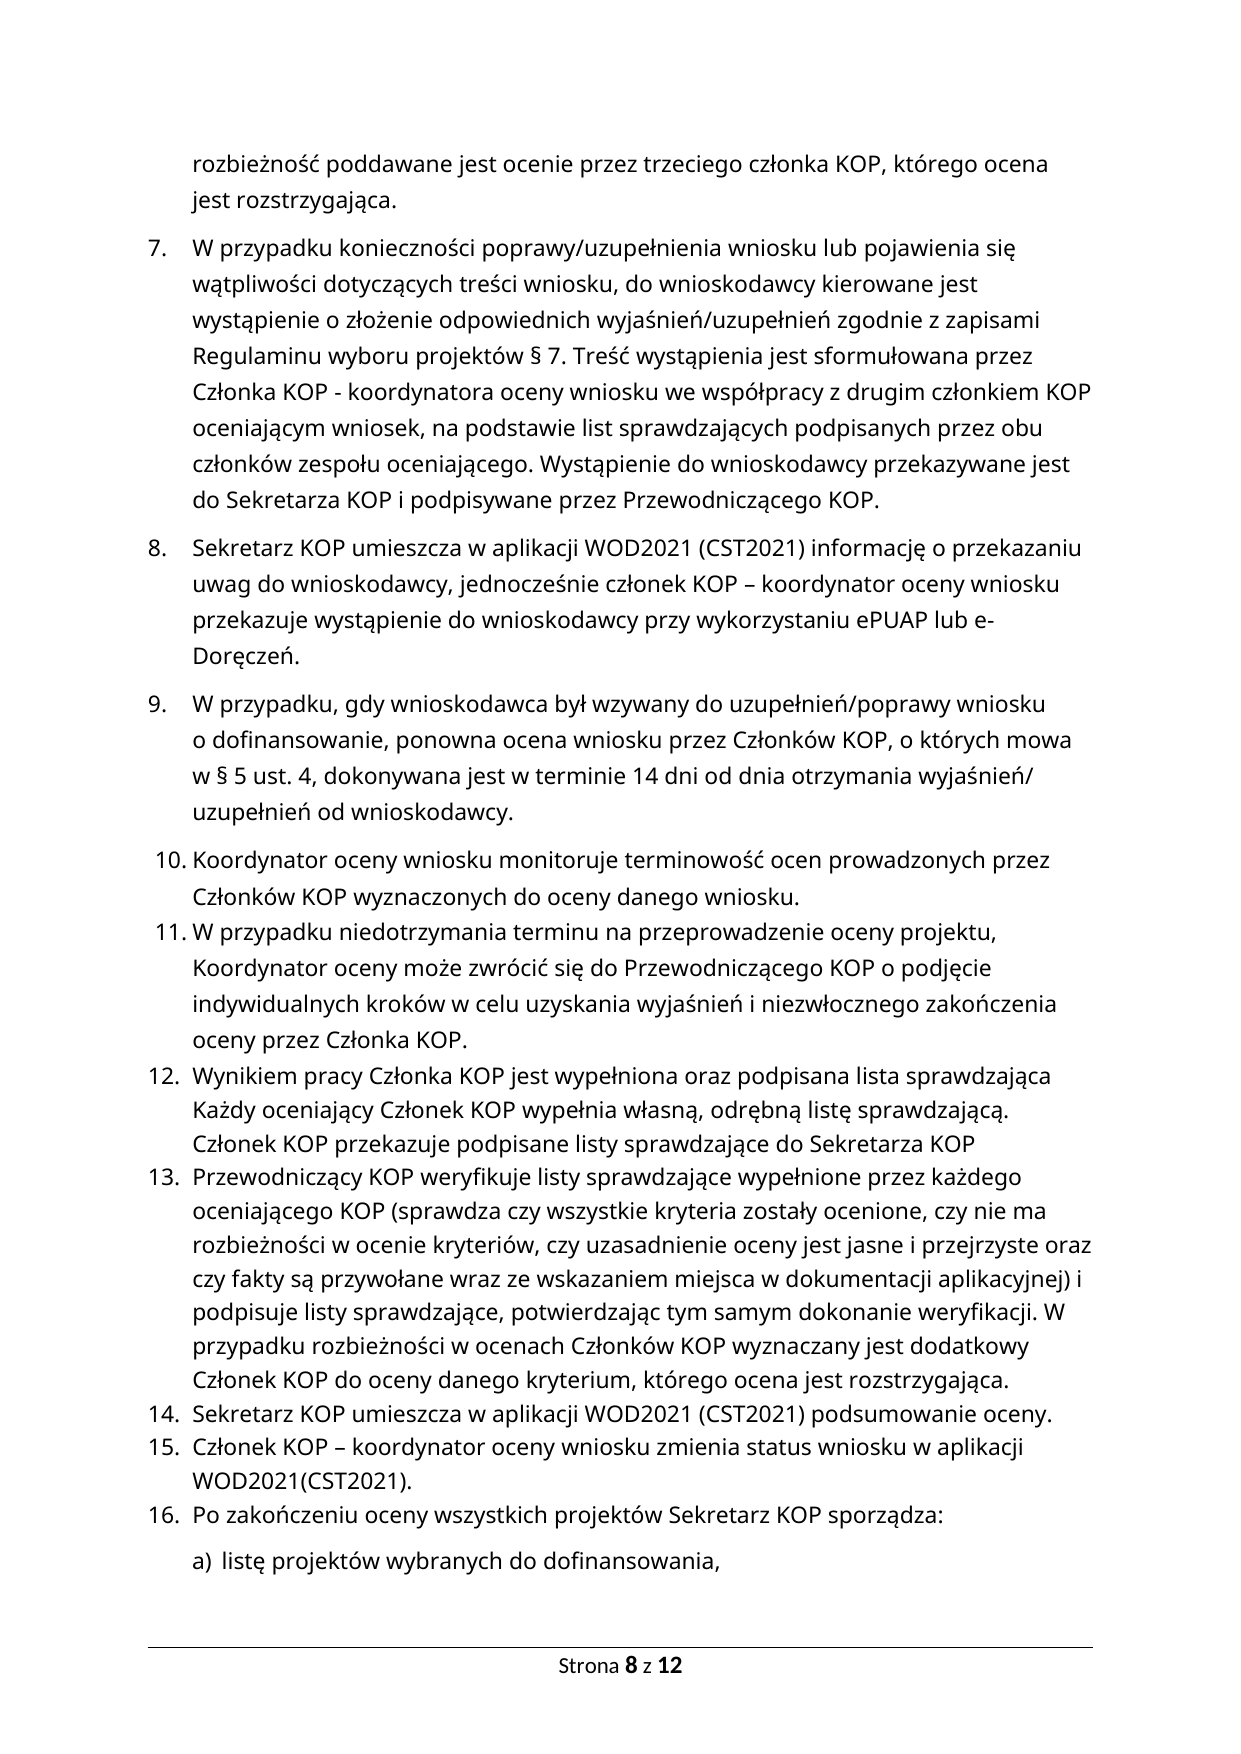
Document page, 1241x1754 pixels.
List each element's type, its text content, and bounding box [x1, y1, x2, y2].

list Członek KOP – koordynator oceny wniosku zmienia status wniosku w aplikacji WOD2021(CST2021). [148, 1431, 1093, 1496]
list W przypadku niedotrzymania terminu na przeprowadzenie oceny projektu, Koordynator oceny może zwrócić się do Przewodniczącego KOP o podjęcie indywidualnych kroków w celu uzyskania wyjaśnień i niezwłocznego zakończenia oceny przez Członka KOP. [154, 916, 1093, 1055]
list Sekretarz KOP umieszcza w aplikacji WOD2021 (CST2021) podsumowanie oceny. [148, 1398, 1093, 1429]
list Wynikiem pracy Członka KOP jest wypełniona oraz podpisana lista sprawdzająca Każdy oceniający Członek KOP wypełnia własną, odrębną listę sprawdzającą. Członek KOP przekazuje podpisane listy sprawdzające do Sekretarza KOP [148, 1060, 1093, 1159]
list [148, 148, 1093, 215]
list W przypadku, gdy wnioskodawca był wzywany do uzupełnień/poprawy wniosku o dofinansowanie, ponowna ocena wniosku przez Członków KOP, o których mowa w § 5 ust. 4, dokonywana jest w terminie 14 dni od dnia otrzymania wyjaśnień/ uzupełnień od wnioskodawcy. [148, 688, 1093, 827]
list Przewodniczący KOP weryfikuje listy sprawdzające wypełnione przez każdego oceniającego KOP (sprawdza czy wszystkie kryteria zostały ocenione, czy nie ma rozbieżności w ocenie kryteriów, czy uzasadnienie oceny jest jasne i przejrzyste oraz czy fakty są przywołane wraz ze wskazaniem miejsca w dokumentacji aplikacyjnej) i podpisuje listy sprawdzające, potwierdzając tym samym dokonanie weryfikacji. W przypadku rozbieżności w ocenach Członków KOP wyznaczany jest dodatkowy Członek KOP do oceny danego kryterium, którego ocena jest rozstrzygająca. [148, 1161, 1093, 1395]
list Koordynator oceny wniosku monitoruje terminowość ocen prowadzonych przez Członków KOP wyznaczonych do oceny danego wniosku. [154, 844, 1093, 912]
list listę projektów wybranych do dofinansowania, [192, 1545, 1093, 1576]
list Sekretarz KOP umieszcza w aplikacji WOD2021 (CST2021) informację o przekazaniu uwag do wnioskodawcy, jednocześnie członek KOP – koordynator oceny wniosku przekazuje wystąpienie do wnioskodawcy przy wykorzystaniu ePUAP lub e-Doręczeń. [148, 532, 1093, 671]
list W przypadku konieczności poprawy/uzupełnienia wniosku lub pojawienia się wątpliwości dotyczących treści wniosku, do wnioskodawcy kierowane jest wystąpienie o złożenie odpowiednich wyjaśnień/uzupełnień zgodnie z zapisami Regulaminu wyboru projektów § 7. Treść wystąpienia jest sformułowana przez Członka KOP - koordynatora oceny wniosku we współpracy z drugim członkiem KOP oceniającym wniosek, na podstawie list sprawdzających podpisanych przez obu członków zespołu oceniającego. Wystąpienie do wnioskodawcy przekazywane jest do Sekretarza KOP i podpisywane przez Przewodniczącego KOP. [148, 232, 1093, 515]
list Po zakończeniu oceny wszystkich projektów Sekretarz KOP sporządza: [148, 1499, 1093, 1530]
